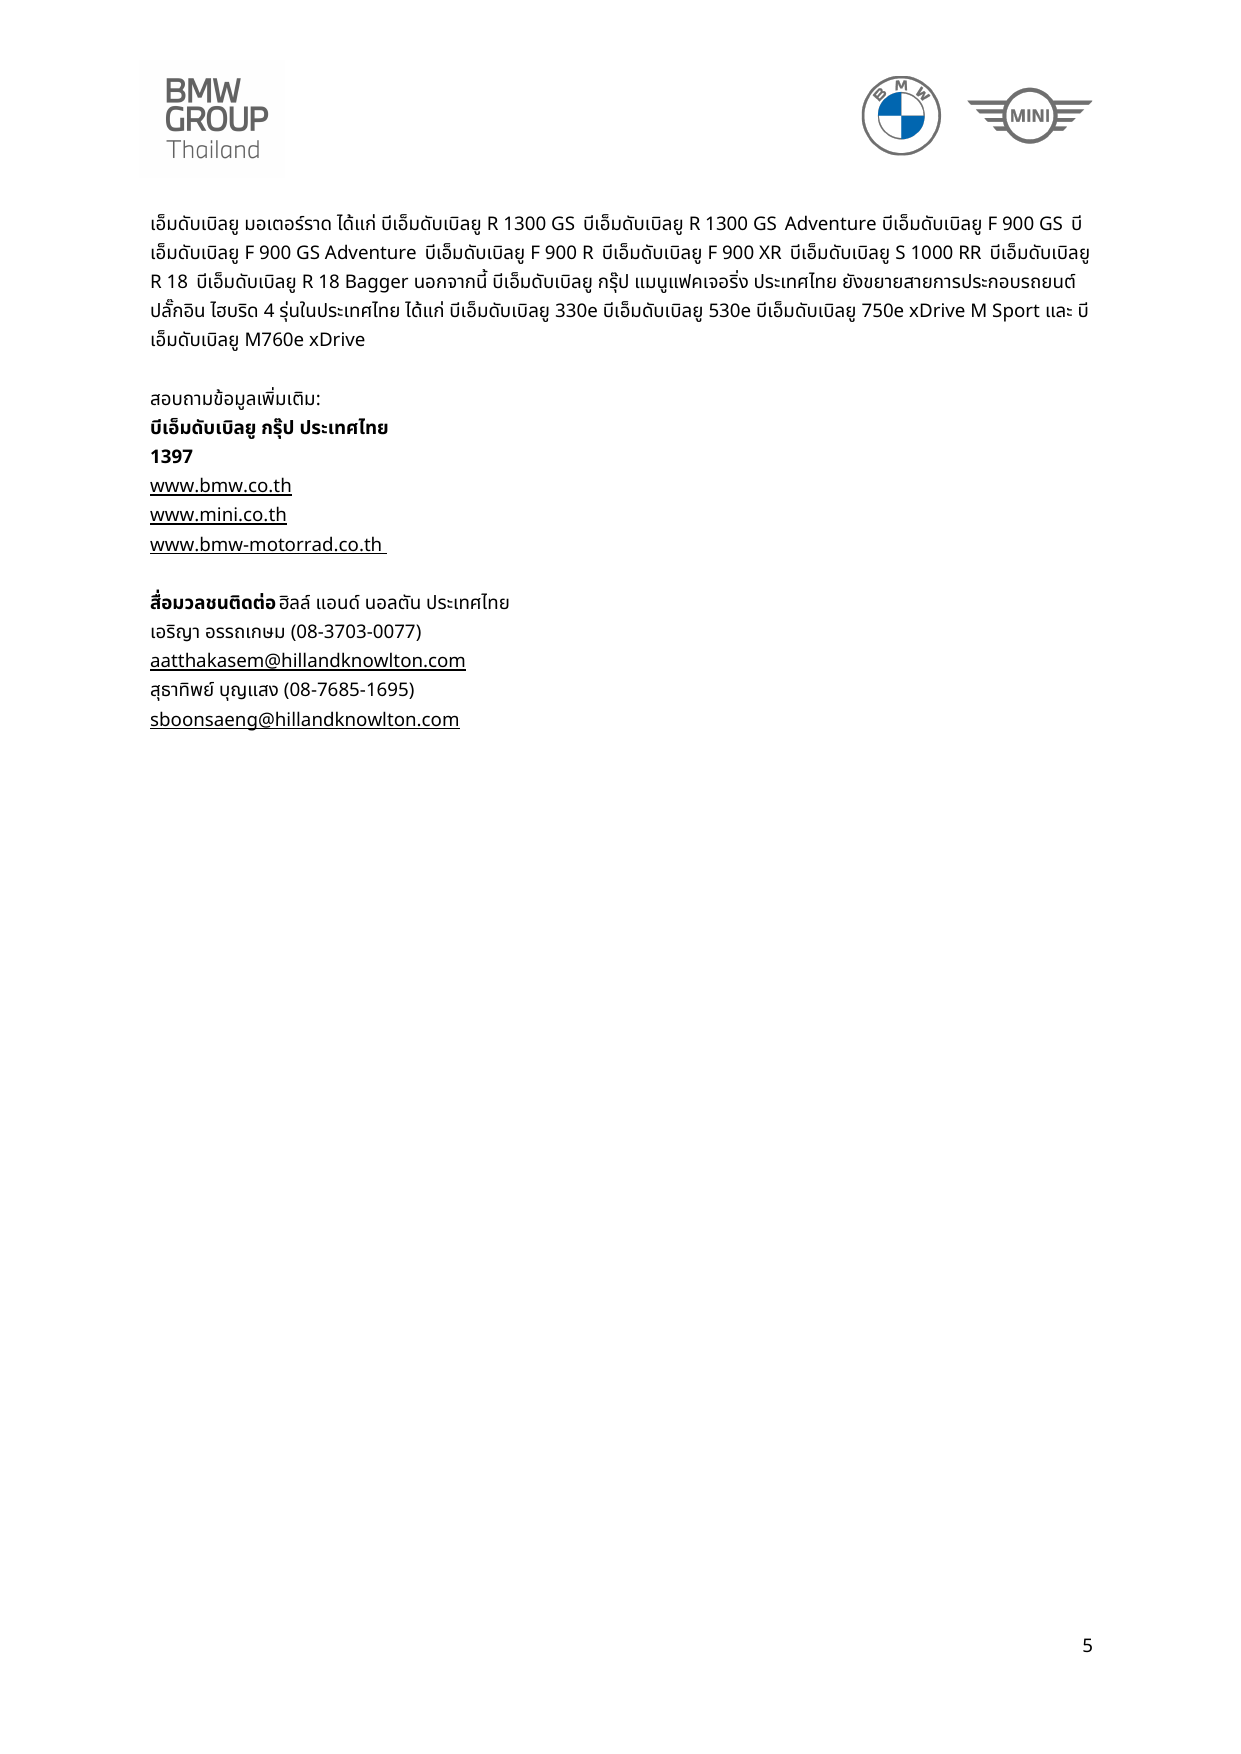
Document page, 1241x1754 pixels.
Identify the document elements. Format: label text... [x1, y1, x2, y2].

picture [861, 76, 1093, 156]
picture [139, 60, 286, 178]
text สื่อมวลชนติดต่อ ฮิลล์ แอนด์ นอลตัน ประเทศไทย เอริญา อรรถเกษม (08-3703-0077) [150, 586, 1093, 644]
text aatthakasem@hillandknowlton.com สุธาทิพย์ บุญแสง (08-7685-1695) sboonsaeng@hillandknowlton.com [150, 644, 1093, 732]
text สอบถามข้อมูลเพิ่มเติม: บีเอ็มดับเบิลยู กรุ๊ป ประเทศไทย 1397 www.bmw.co.th www.mini.co.th www.bmw-motorrad.co.th [150, 382, 1093, 557]
